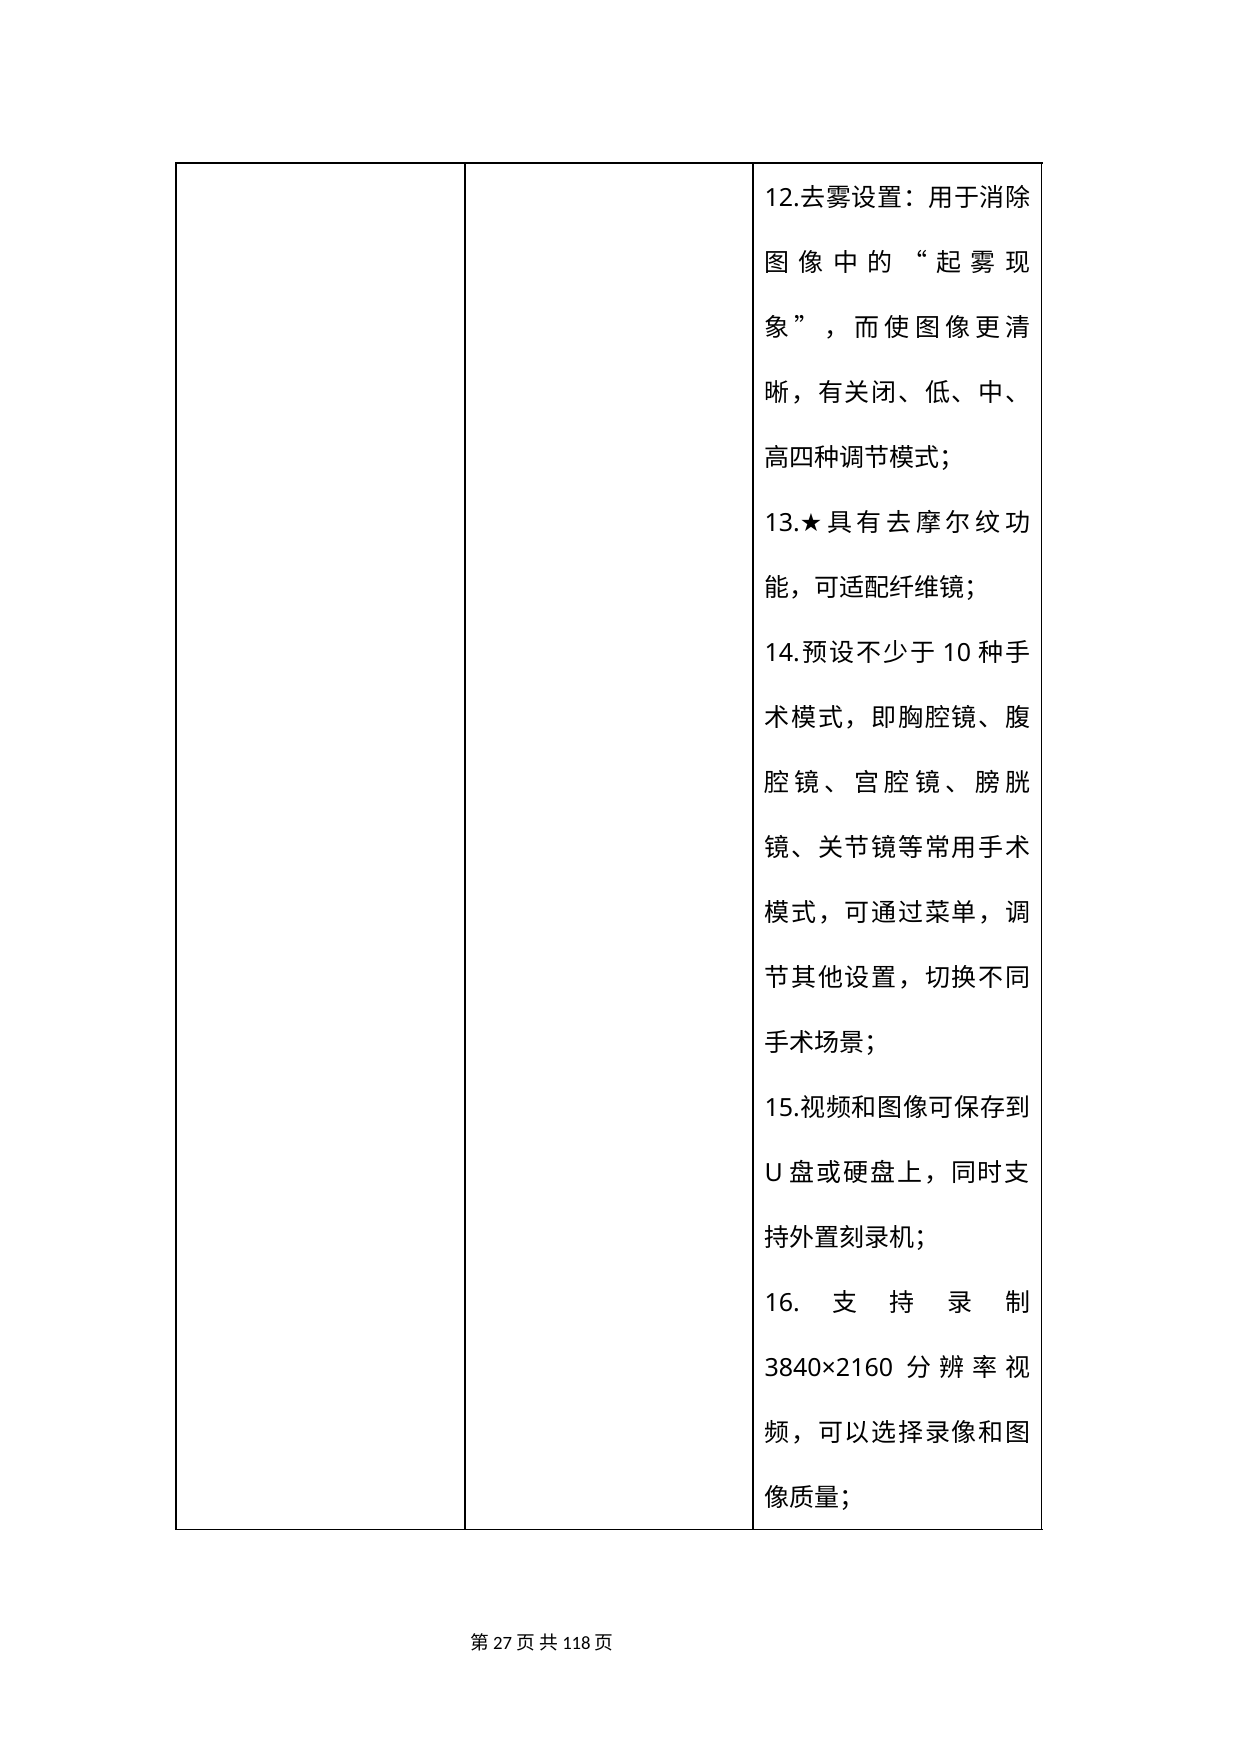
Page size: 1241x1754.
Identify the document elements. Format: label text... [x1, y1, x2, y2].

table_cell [754, 164, 1041, 1528]
table_cell [466, 164, 752, 1528]
table_cell 1 [177, 164, 464, 1528]
